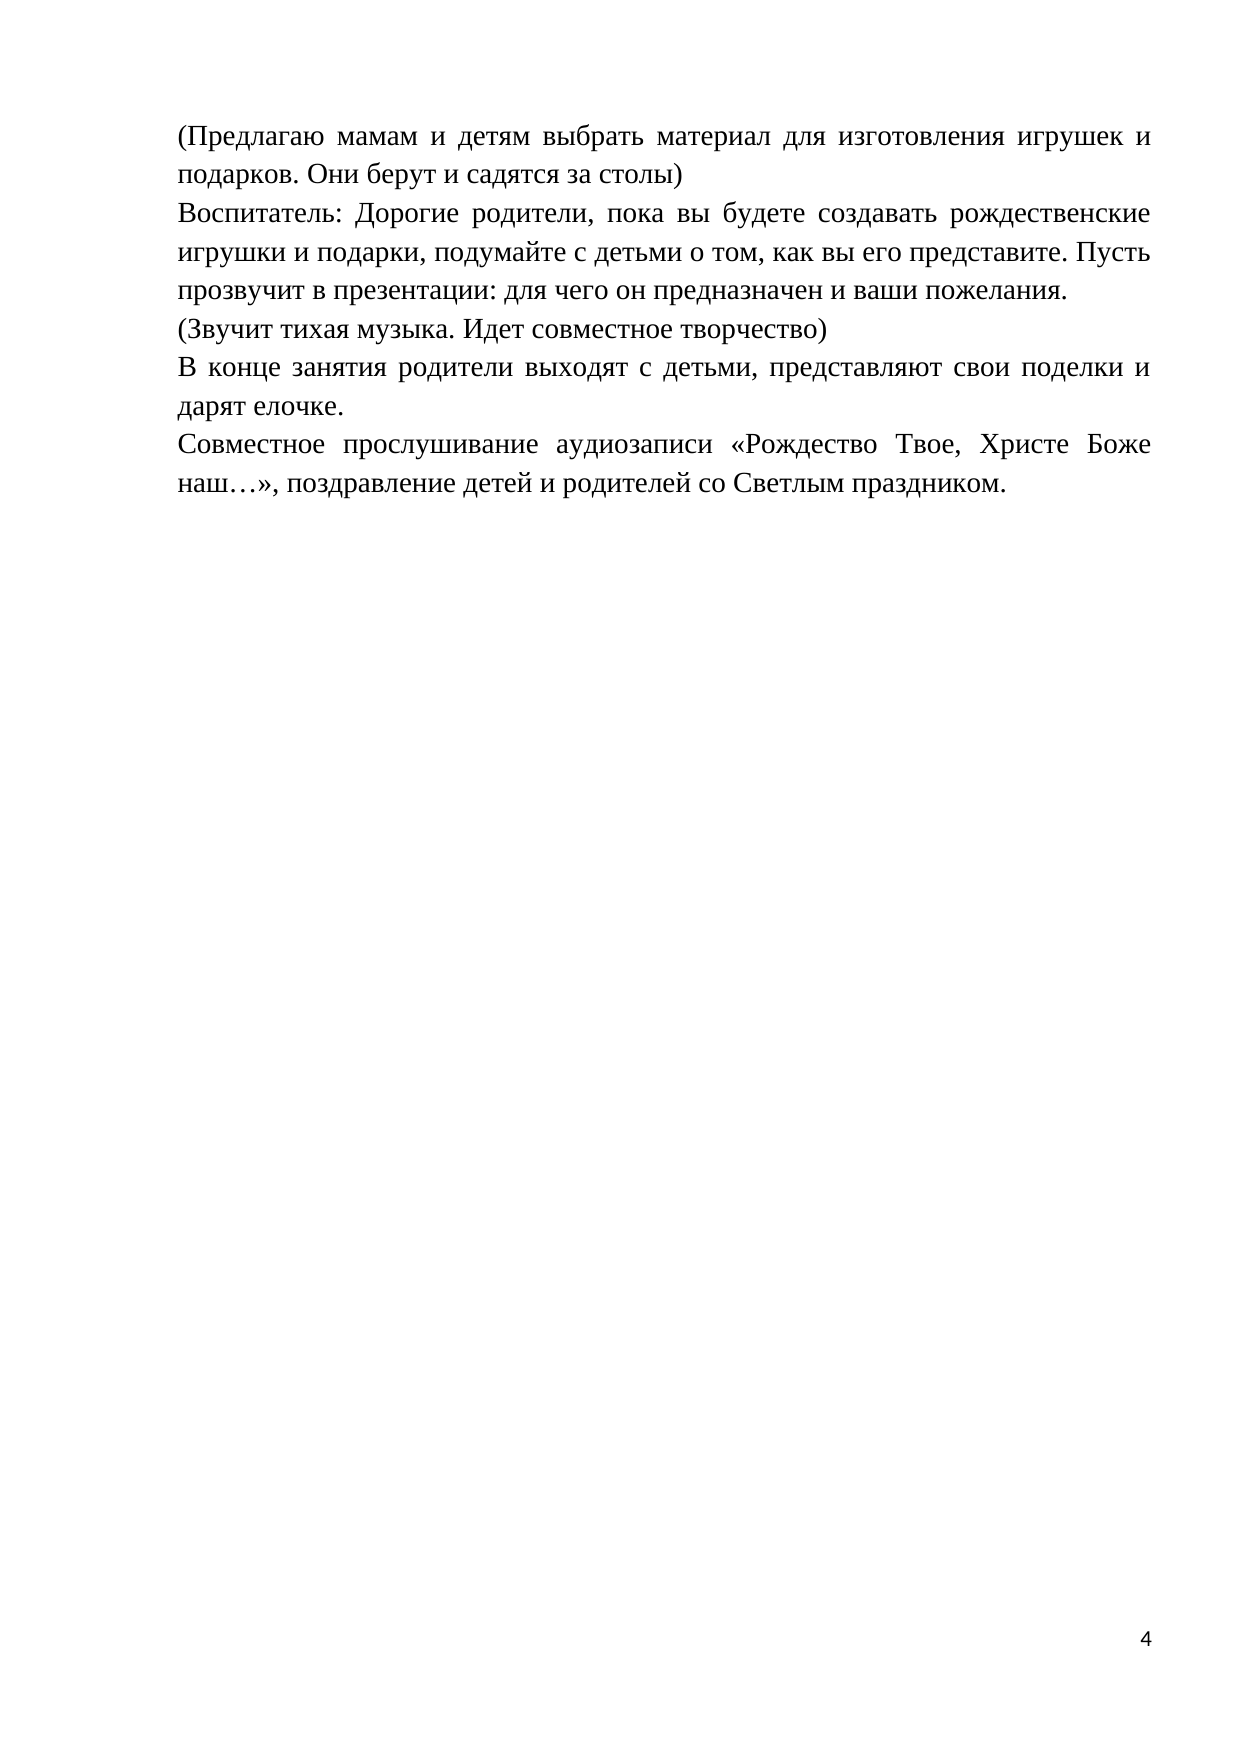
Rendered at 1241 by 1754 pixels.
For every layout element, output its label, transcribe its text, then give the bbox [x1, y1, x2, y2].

text (Звучит тихая музыка. Идет совместное творчество) [177, 311, 1152, 344]
text В конце занятия родители выходят с детьми, представляют свои поделки и дарят елочке. [177, 349, 1152, 421]
text Совместное прослушивание аудиозаписи «Рождество Твое, Христе Боже наш…», поздравление детей и родителей со Светлым праздником. [177, 426, 1152, 498]
text Воспитатель: Дорогие родители, пока вы будете создавать рождественские игрушки и подарки, подумайте с детьми о том, как вы его представите. Пусть прозвучит в презентации: для чего он предназначен и ваши пожелания. [177, 195, 1152, 306]
text (Предлагаю мамам и детям выбрать материал для изготовления игрушек и подарков. Они берут и садятся за столы) [177, 118, 1152, 190]
